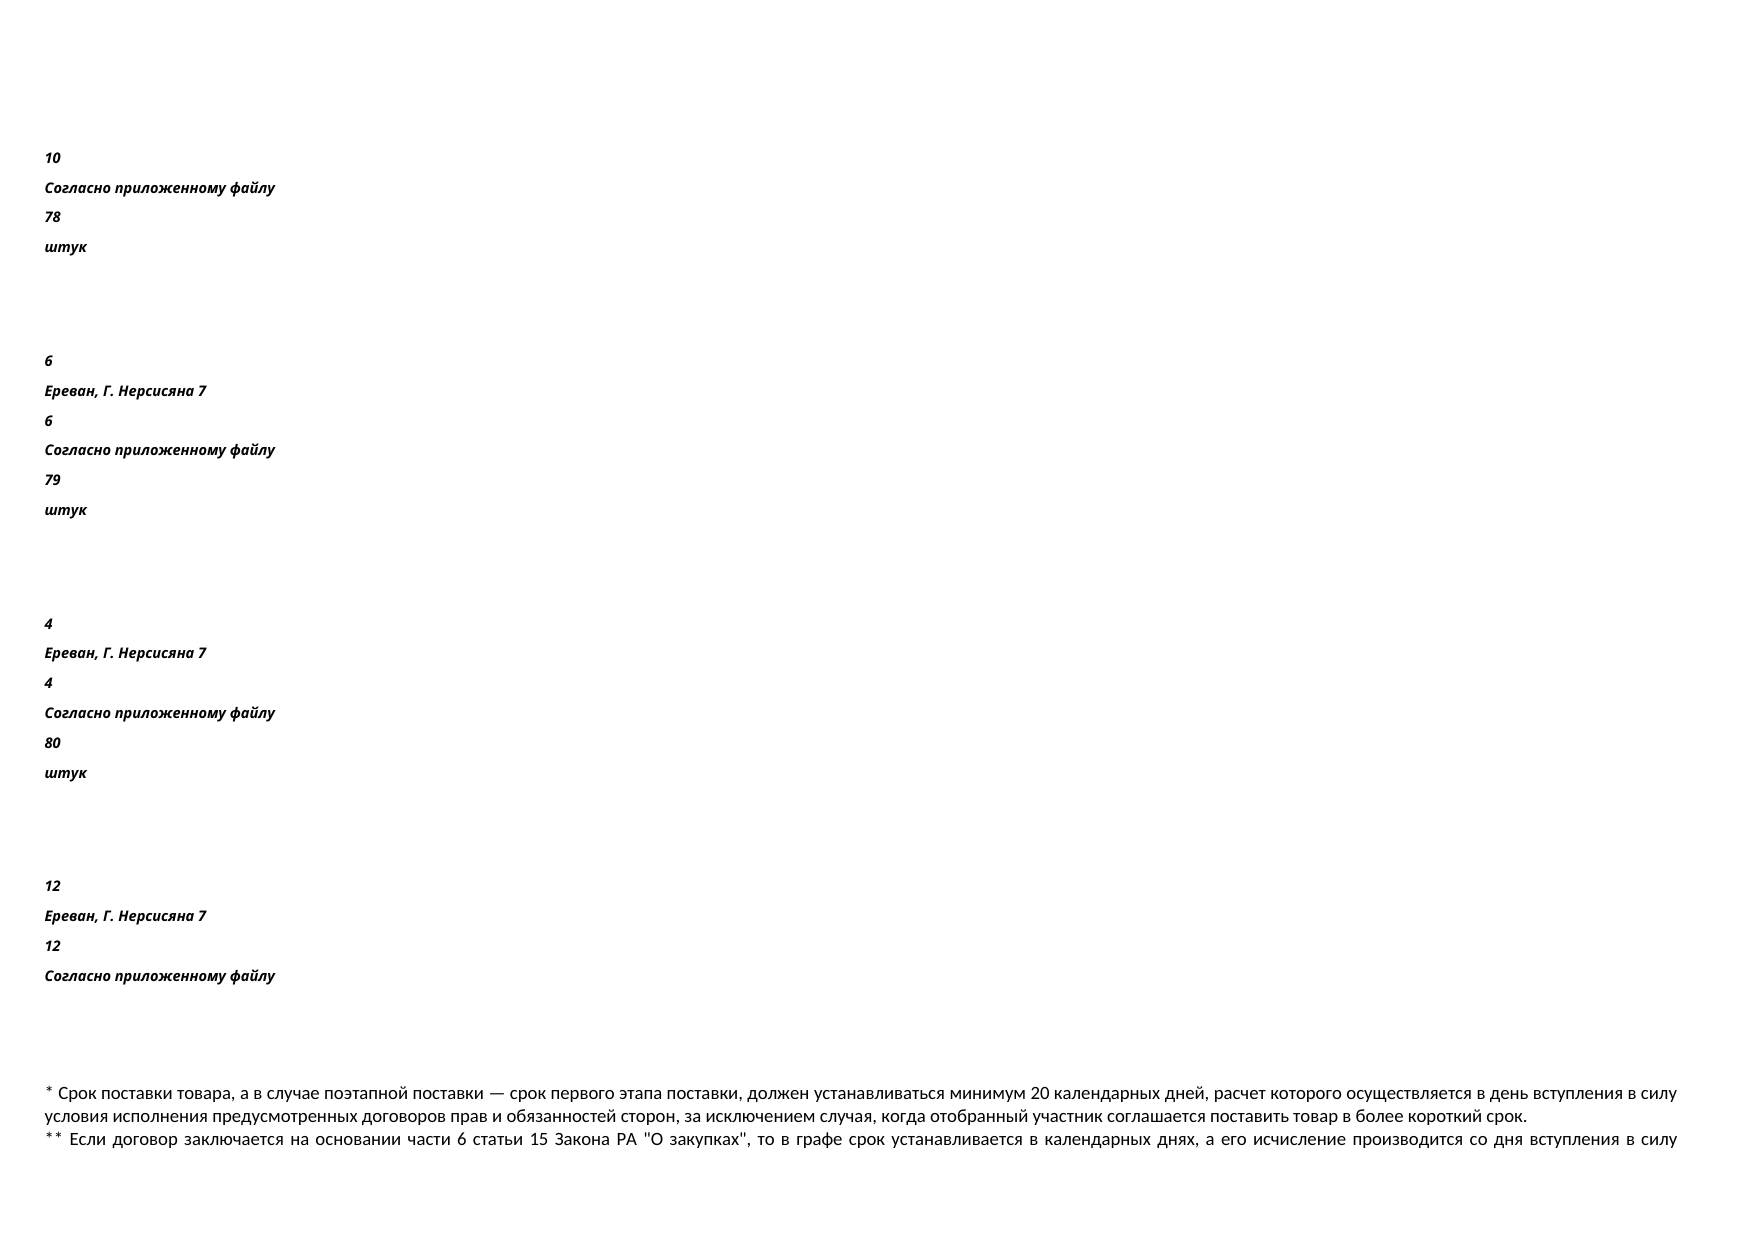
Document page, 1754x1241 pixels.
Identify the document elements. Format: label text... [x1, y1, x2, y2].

text * Срок поставки товара, а в случае поэтапной поставки — срок первого этапа поставки, должен устанавливаться минимум 20 календарных дней, расчет которого осуществляется в день вступления в силу условия исполнения предусмотренных договоров прав и обязанностей сторон, за исключением случая, когда отобранный участник соглашается поставить товар в более короткий срок. [44, 1081, 1680, 1127]
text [44, 1127, 1680, 1150]
